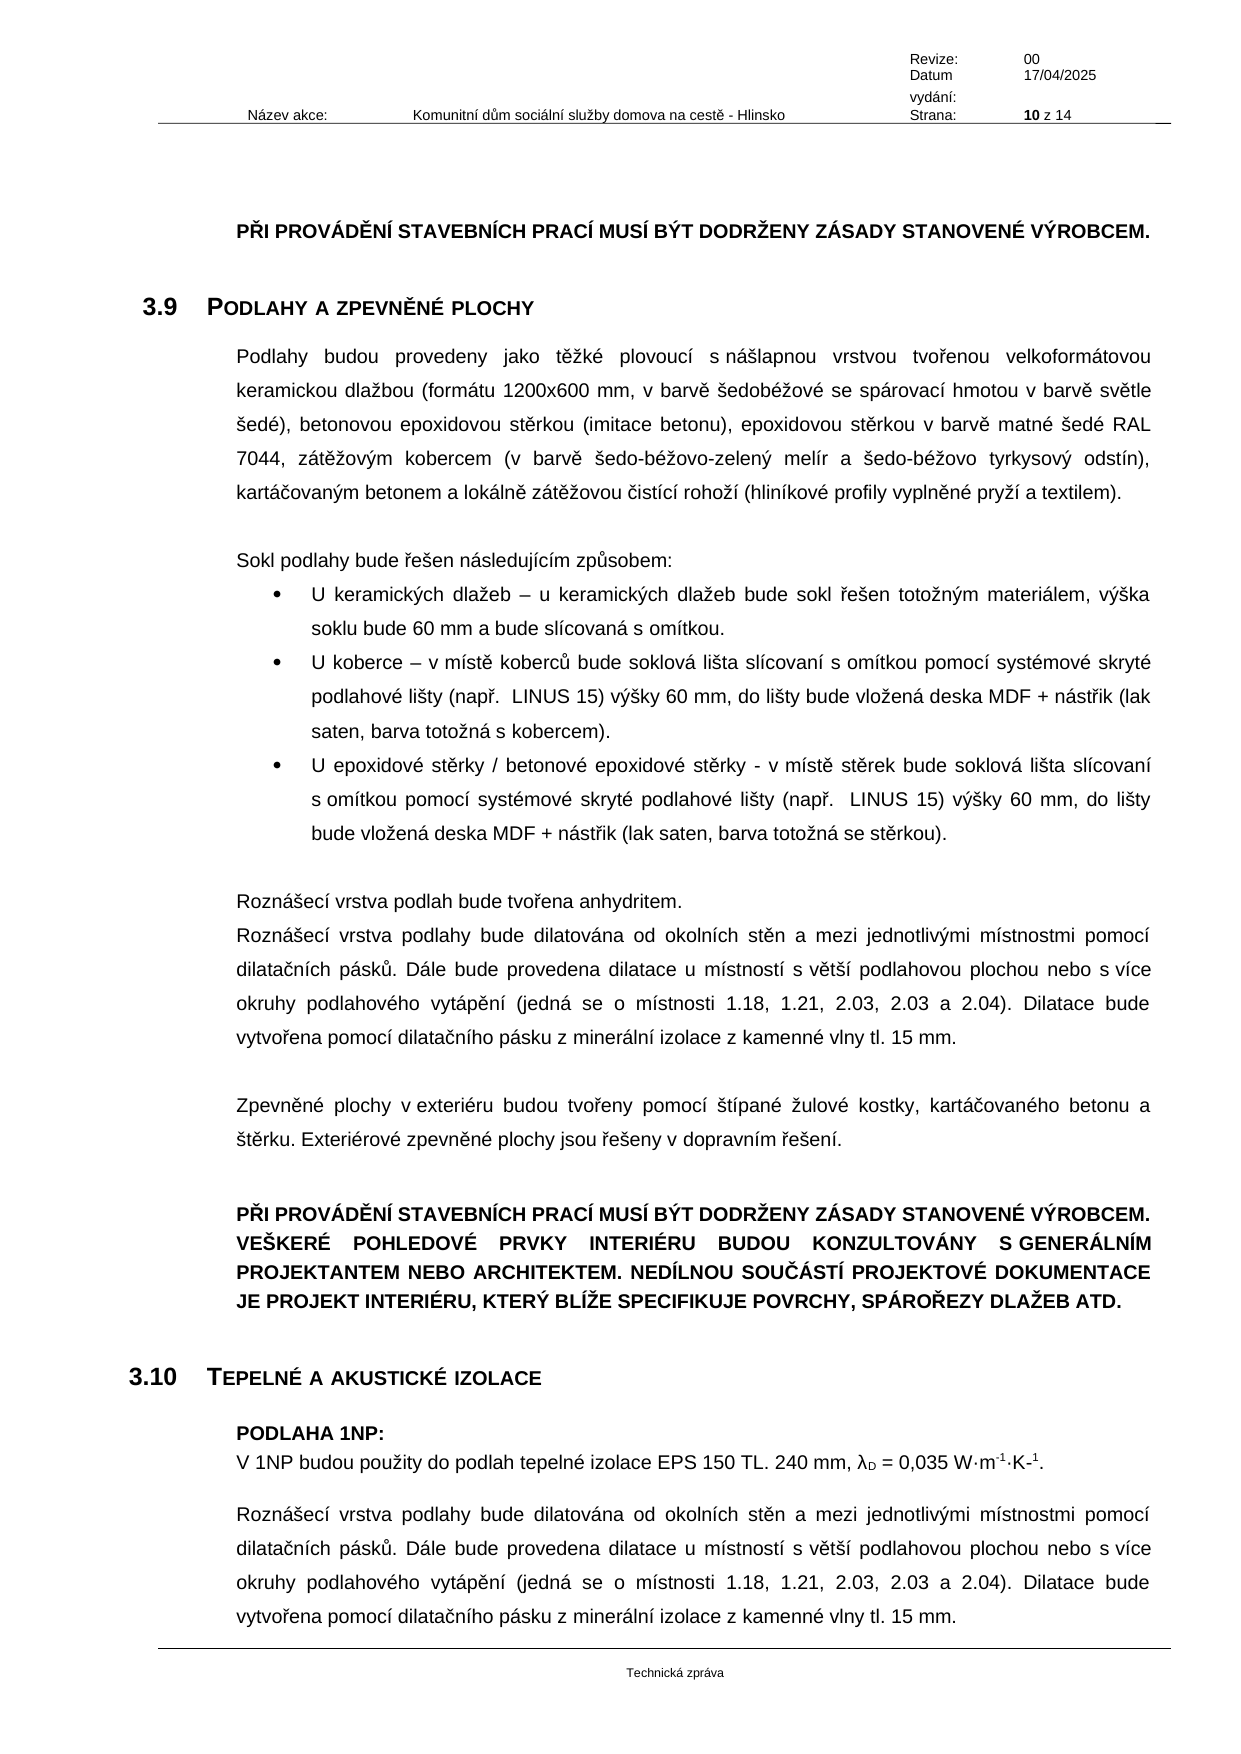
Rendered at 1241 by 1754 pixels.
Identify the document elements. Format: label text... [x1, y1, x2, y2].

text PŘI PROVÁDĚNÍ STAVEBNÍCH PRACÍ MUSÍ BÝT DODRŽENY ZÁSADY STANOVENÉ VÝROBCEM. [236, 214, 1152, 243]
text PODLAHA 1NP: [236, 1415, 1152, 1444]
list U keramických dlažeb – u keramických dlažeb bude sokl řešen totožným materiálem, výška soklu bude 60 mm a bude slícovaná s omítkou. [274, 583, 1152, 640]
text Zpevněné plochy v exteriéru budou tvořeny pomocí štípané žulové kostky, kartáčovaného betonu a štěrku. Exteriérové zpevněné plochy jsou řešeny v dopravním řešení. [236, 1094, 1152, 1151]
text Roznášecí vrstva podlah bude tvořena anhydritem. [236, 890, 1152, 913]
list U koberce – v místě koberců bude soklová lišta slícovaní s omítkou pomocí systémové skryté podlahové lišty (např. LINUS 15) výšky 60 mm, do lišty bude vložená deska MDF + nástřik (lak saten, barva totožná s kobercem). [274, 651, 1152, 742]
text V 1NP budou použity do podlah tepelné izolace EPS 150 TL. 240 mm, λD = 0,035 W·m-1·K-1. [236, 1444, 1152, 1473]
text Roznášecí vrstva podlahy bude dilatována od okolních stěn a mezi jednotlivými místnostmi pomocí dilatačních pásků. Dále bude provedena dilatace u místností s větší podlahovou plochou nebo s více okruhy podlahového vytápění (jedná se o místnosti 1.18, 1.21, 2.03, 2.03 a 2.04). Dilatace bude vytvořena pomocí dilatačního pásku z minerální izolace z kamenné vlny tl. 15 mm. [236, 924, 1152, 1049]
text Podlahy budou provedeny jako těžké plovoucí s nášlapnou vrstvou tvořenou velkoformátovou keramickou dlažbou (formátu 1200x600 mm, v barvě šedobéžové se spárovací hmotou v barvě světle šedé), betonovou epoxidovou stěrkou (imitace betonu), epoxidovou stěrkou v barvě matné šedé RAL 7044, zátěžovým kobercem (v barvě šedo-béžovo-zelený melír a šedo-béžovo tyrkysový odstín), kartáčovaným betonem a lokálně zátěžovou čistící rohoží (hliníkové profily vyplněné pryží a textilem). [236, 344, 1152, 503]
subtitle Tepelné a akustické izolace [118, 1355, 1152, 1391]
subtitle Podlahy a zpevněné plochy [118, 284, 1152, 320]
text PŘI PROVÁDĚNÍ STAVEBNÍCH PRACÍ MUSÍ BÝT DODRŽENY ZÁSADY STANOVENÉ VÝROBCEM. VEŠKERÉ POHLEDOVÉ PRVKY INTERIÉRU BUDOU KONZULTOVÁNY S GENERÁLNÍM PROJEKTANTEM NEBO ARCHITEKTEM. NEDÍLNOU SOUČÁSTÍ PROJEKTOVÉ DOKUMENTACE JE PROJEKT INTERIÉRU, KTERÝ BLÍŽE SPECIFIKUJE POVRCHY, SPÁROŘEZY DLAŽEB ATD. [236, 1196, 1152, 1313]
list U epoxidové stěrky / betonové epoxidové stěrky - v místě stěrek bude soklová lišta slícovaní s omítkou pomocí systémové skryté podlahové lišty (např. LINUS 15) výšky 60 mm, do lišty bude vložená deska MDF + nástřik (lak saten, barva totožná se stěrkou). [274, 753, 1152, 844]
text Roznášecí vrstva podlahy bude dilatována od okolních stěn a mezi jednotlivými místnostmi pomocí dilatačních pásků. Dále bude provedena dilatace u místností s větší podlahovou plochou nebo s více okruhy podlahového vytápění (jedná se o místnosti 1.18, 1.21, 2.03, 2.03 a 2.04). Dilatace bude vytvořena pomocí dilatačního pásku z minerální izolace z kamenné vlny tl. 15 mm. [236, 1502, 1152, 1627]
text Sokl podlahy bude řešen následujícím způsobem: [236, 549, 1152, 572]
